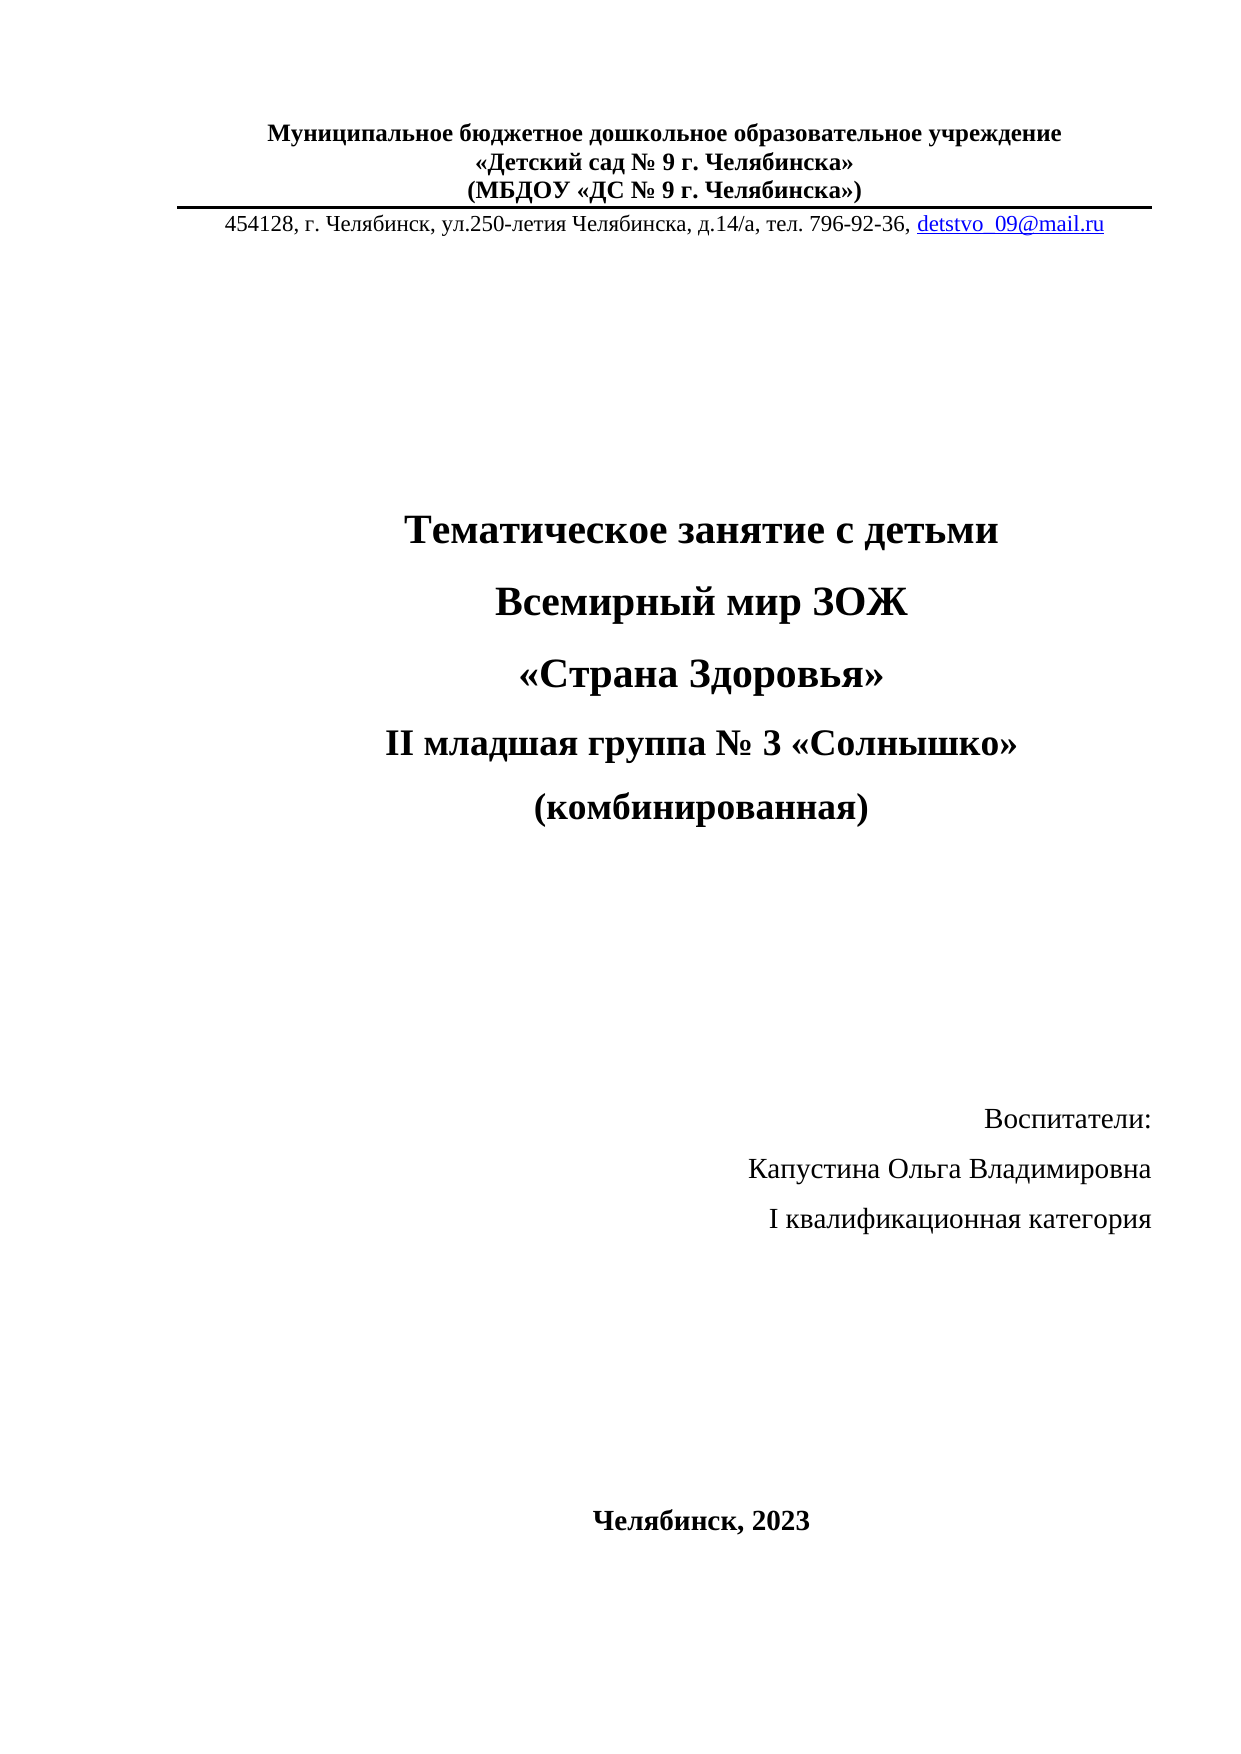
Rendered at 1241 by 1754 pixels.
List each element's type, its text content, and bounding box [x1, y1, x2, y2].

text . Челябинск, ул.250-летия Челябинска, д.14/а, тел. 796-92-36, detstvo_09@mail.ru [177, 209, 1152, 236]
text II младшая группа № 3 «Солнышко» [177, 720, 1152, 763]
text «Детский сад № 9 г. Челябинска» [177, 147, 1152, 176]
text Капустина Ольга Владимировна [177, 1151, 1152, 1185]
text Всемирный мир ЗОЖ [177, 576, 1152, 624]
text Челябинск, 2023 [177, 1503, 1152, 1537]
text I квалификационная категория [177, 1201, 1152, 1235]
text Воспитатели: [177, 1101, 1152, 1134]
text (МБДОУ «ДС № 9 г. Челябинска») [177, 176, 1152, 206]
text Тематическое занятие с детьми [177, 504, 1152, 552]
text Муниципальное бюджетное дошкольное образовательное учреждение [177, 118, 1152, 147]
text (комбинированная) [177, 784, 1152, 828]
text «Страна Здоровья» [177, 648, 1152, 696]
